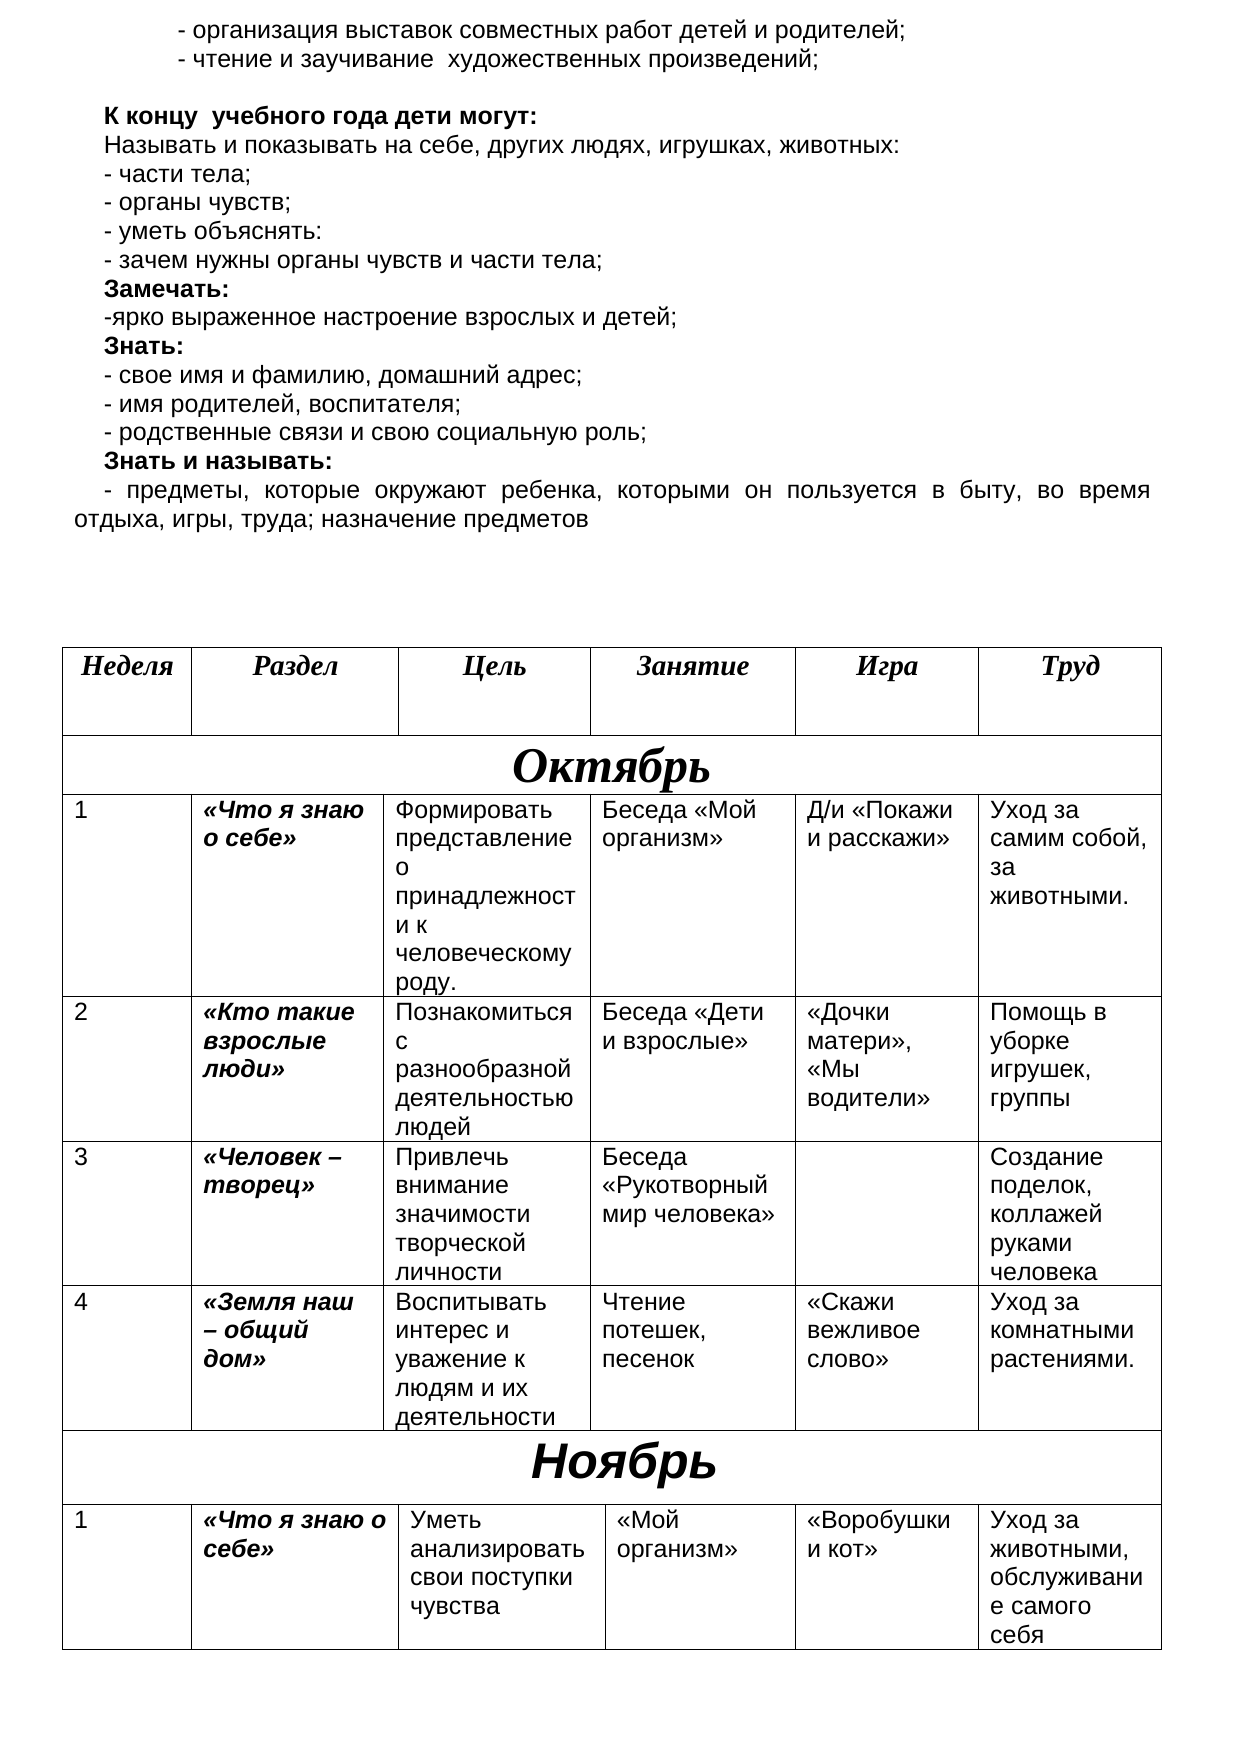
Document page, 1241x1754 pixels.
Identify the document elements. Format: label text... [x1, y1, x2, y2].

table_header Раздел [192, 648, 398, 735]
table_header Игра [796, 648, 978, 735]
text Замечать: [74, 273, 1152, 302]
table_cell «Кто такие взрослые люди» [192, 997, 383, 1141]
table_cell Ноябрь [63, 1431, 1161, 1504]
table_cell Уход за животными, обслуживание самого себя [979, 1505, 1161, 1648]
table_cell «Воробушки и кот» [796, 1505, 978, 1648]
text - органы чувств; [74, 187, 1152, 216]
table_cell 3 [63, 1142, 191, 1285]
table_cell Помощь в уборке игрушек, группы [979, 997, 1161, 1141]
text Знать и называть: [74, 446, 1152, 475]
table_cell Создание поделок, коллажей руками человека [979, 1142, 1161, 1285]
table_cell «Что я знаю о себе» [192, 1505, 398, 1648]
text - организация выставок совместных работ детей и родителей; [148, 15, 1152, 43]
text -ярко выраженное настроение взрослых и детей; [74, 302, 1152, 331]
table_cell Беседа «Дети и взрослые» [591, 997, 795, 1141]
table_cell Уход за комнатными растениями. [979, 1286, 1161, 1430]
table_cell Привлечь внимание значимости творческой личности [384, 1142, 590, 1285]
table_cell «Что я знаю о себе» [192, 795, 383, 996]
text - имя родителей, воспитателя; [74, 388, 1152, 417]
table_cell Уход за самим собой, за животными. [979, 795, 1161, 996]
table_cell Чтение потешек, песенок [591, 1286, 795, 1430]
text Называть и показывать на себе, других людях, игрушках, животных: [74, 130, 1152, 158]
table_cell Беседа «Рукотворный мир человека» [591, 1142, 795, 1285]
table_cell Познакомиться с разнообразной деятельностью людей [384, 997, 590, 1141]
table_cell 4 [63, 1286, 191, 1430]
table_header Неделя [63, 648, 191, 735]
table_cell Формировать представление о принадлежности к человеческому роду. [384, 795, 590, 996]
table_cell [796, 1142, 978, 1285]
text Знать: [74, 331, 1152, 360]
table_cell Беседа «Мой организм» [591, 795, 795, 996]
table_cell Октябрь [63, 736, 1161, 793]
table_cell Д/и «Покажи и расскажи» [796, 795, 978, 996]
table_cell «Земля наш – общий дом» [192, 1286, 383, 1430]
table_cell «Человек – творец» [192, 1142, 383, 1285]
table_header Занятие [591, 648, 795, 735]
table_cell «Скажи вежливое слово» [796, 1286, 978, 1430]
table_cell «Дочки матери», «Мы водители» [796, 997, 978, 1141]
table_header Труд [979, 648, 1161, 735]
table_cell «Мой организм» [606, 1505, 795, 1648]
text - родственные связи и свою социальную роль; [74, 417, 1152, 446]
table_header Цель [399, 648, 590, 735]
table_cell Воспитывать интерес и уважение к людям и их деятельности [384, 1286, 590, 1430]
text - зачем нужны органы чувств и части тела; [74, 245, 1152, 273]
text - уметь объяснять: [74, 216, 1152, 245]
table_cell Уметь анализировать свои поступки чувства [399, 1505, 605, 1648]
table_cell 1 [63, 1505, 191, 1648]
text - части тела; [74, 158, 1152, 187]
table_cell 2 [63, 997, 191, 1141]
text - предметы, которые окружают ребенка, которыми он пользуется в быту, во время отдыха, игры, труда; назначение предметов [74, 475, 1152, 532]
table_cell 1 [63, 795, 191, 996]
text К концу учебного года дети могут: [74, 101, 1152, 130]
text - свое имя и фамилию, домашний адрес; [74, 360, 1152, 388]
text - чтение и заучивание художественных произведений; [148, 43, 1152, 72]
